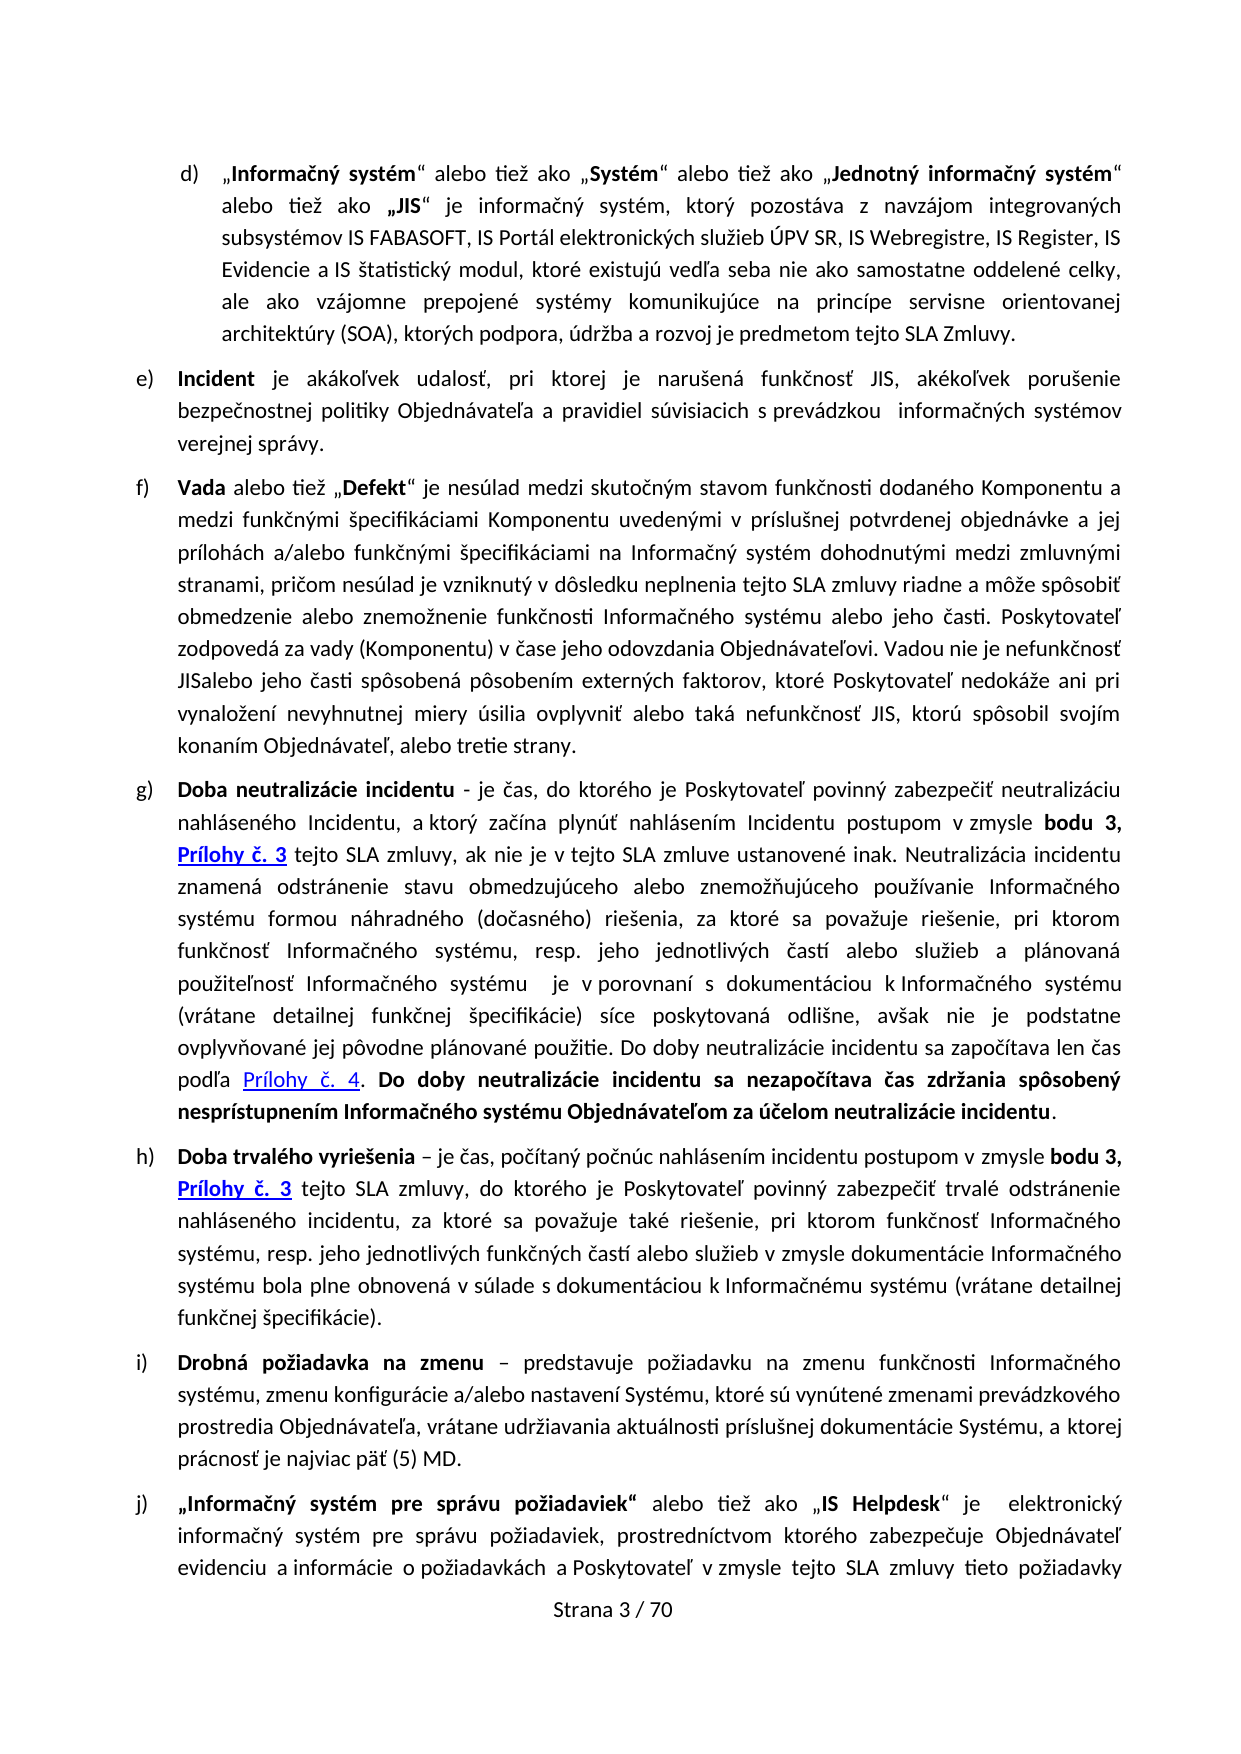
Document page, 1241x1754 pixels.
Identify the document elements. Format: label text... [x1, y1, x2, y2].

list Incident je akákoľvek udalosť, pri ktorej je narušená funkčnosť JIS, akékoľvek porušenie bezpečnostnej politiky Objednávateľa a pravidiel súvisiacich s prevádzkou informačných systémov verejnej správy. [136, 364, 1122, 457]
list Drobná požiadavka na zmenu – predstavuje požiadavku na zmenu funkčnosti Informačného systému, zmenu konfigurácie a/alebo nastavení Systému, ktoré sú vynútené zmenami prevádzkového prostredia Objednávateľa, vrátane udržiavania aktuálnosti príslušnej dokumentácie Systému, a ktorej prácnosť je najviac päť (5) MD. [136, 1348, 1122, 1472]
list Vada alebo tiež „Defekt“ je nesúlad medzi skutočným stavom funkčnosti dodaného Komponentu a medzi funkčnými špecifikáciami Komponentu uvedenými v príslušnej potvrdenej objednávke a jej prílohách a/alebo funkčnými špecifikáciami na Informačný systém dohodnutými medzi zmluvnými stranami, pričom nesúlad je vzniknutý v dôsledku neplnenia tejto SLA zmluvy riadne a môže spôsobiť obmedzenie alebo znemožnenie funkčnosti Informačného systému alebo jeho časti. Poskytovateľ zodpovedá za vady (Komponentu) v čase jeho odovzdania Objednávateľovi. Vadou nie je nefunkčnosť JISalebo jeho časti spôsobená pôsobením externých faktorov, ktoré Poskytovateľ nedokáže ani pri vynaložení nevyhnutnej miery úsilia ovplyvniť alebo taká nefunkčnosť JIS, ktorú spôsobil svojím konaním Objednávateľ, alebo tretie strany. [136, 473, 1122, 759]
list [136, 1489, 1122, 1581]
list Doba trvalého vyriešenia – je čas, počítaný počnúc nahlásením incidentu postupom v zmysle bodu 3, Prílohy č. 3 tejto SLA zmluvy, do ktorého je Poskytovateľ povinný zabezpečiť trvalé odstránenie nahláseného incidentu, za ktoré sa považuje také riešenie, pri ktorom funkčnosť Informačného systému, resp. jeho jednotlivých funkčných častí alebo služieb v zmysle dokumentácie Informačného systému bola plne obnovená v súlade s dokumentáciou k Informačnému systému (vrátane detailnej funkčnej špecifikácie). [136, 1142, 1122, 1331]
list Doba neutralizácie incidentu - je čas, do ktorého je Poskytovateľ povinný zabezpečiť neutralizáciu nahláseného Incidentu, a ktorý začína plynúť nahlásením Incidentu postupom v zmysle bodu 3, Prílohy č. 3 tejto SLA zmluvy, ak nie je v tejto SLA zmluve ustanovené inak. Neutralizácia incidentu znamená odstránenie stavu obmedzujúceho alebo znemožňujúceho používanie Informačného systému formou náhradného (dočasného) riešenia, za ktoré sa považuje riešenie, pri ktorom funkčnosť Informačného systému, resp. jeho jednotlivých častí alebo služieb a plánovaná použiteľnosť Informačného systému je v porovnaní s dokumentáciou k Informačného systému (vrátane detailnej funkčnej špecifikácie) síce poskytovaná odlišne, avšak nie je podstatne ovplyvňované jej pôvodne plánované použitie. Do doby neutralizácie incidentu sa započítava len čas podľa Prílohy č. 4. Do doby neutralizácie incidentu sa nezapočítava čas zdržania spôsobený nesprístupnením Informačného systému Objednávateľom za účelom neutralizácie incidentu. [136, 776, 1122, 1125]
list „Informačný systém“ alebo tiež ako „Systém“ alebo tiež ako „Jednotný informačný systém“ alebo tiež ako „JIS“ je informačný systém, ktorý pozostáva z navzájom integrovaných subsystémov IS FABASOFT, IS Portál elektronických služieb ÚPV SR, IS Webregistre, IS Register, IS Evidencie a IS štatistický modul, ktoré existujú vedľa seba nie ako samostatne oddelené celky, ale ako vzájomne prepojené systémy komunikujúce na princípe servisne orientovanej architektúry (SOA), ktorých podpora, údržba a rozvoj je predmetom tejto SLA Zmluvy. [180, 159, 1122, 348]
